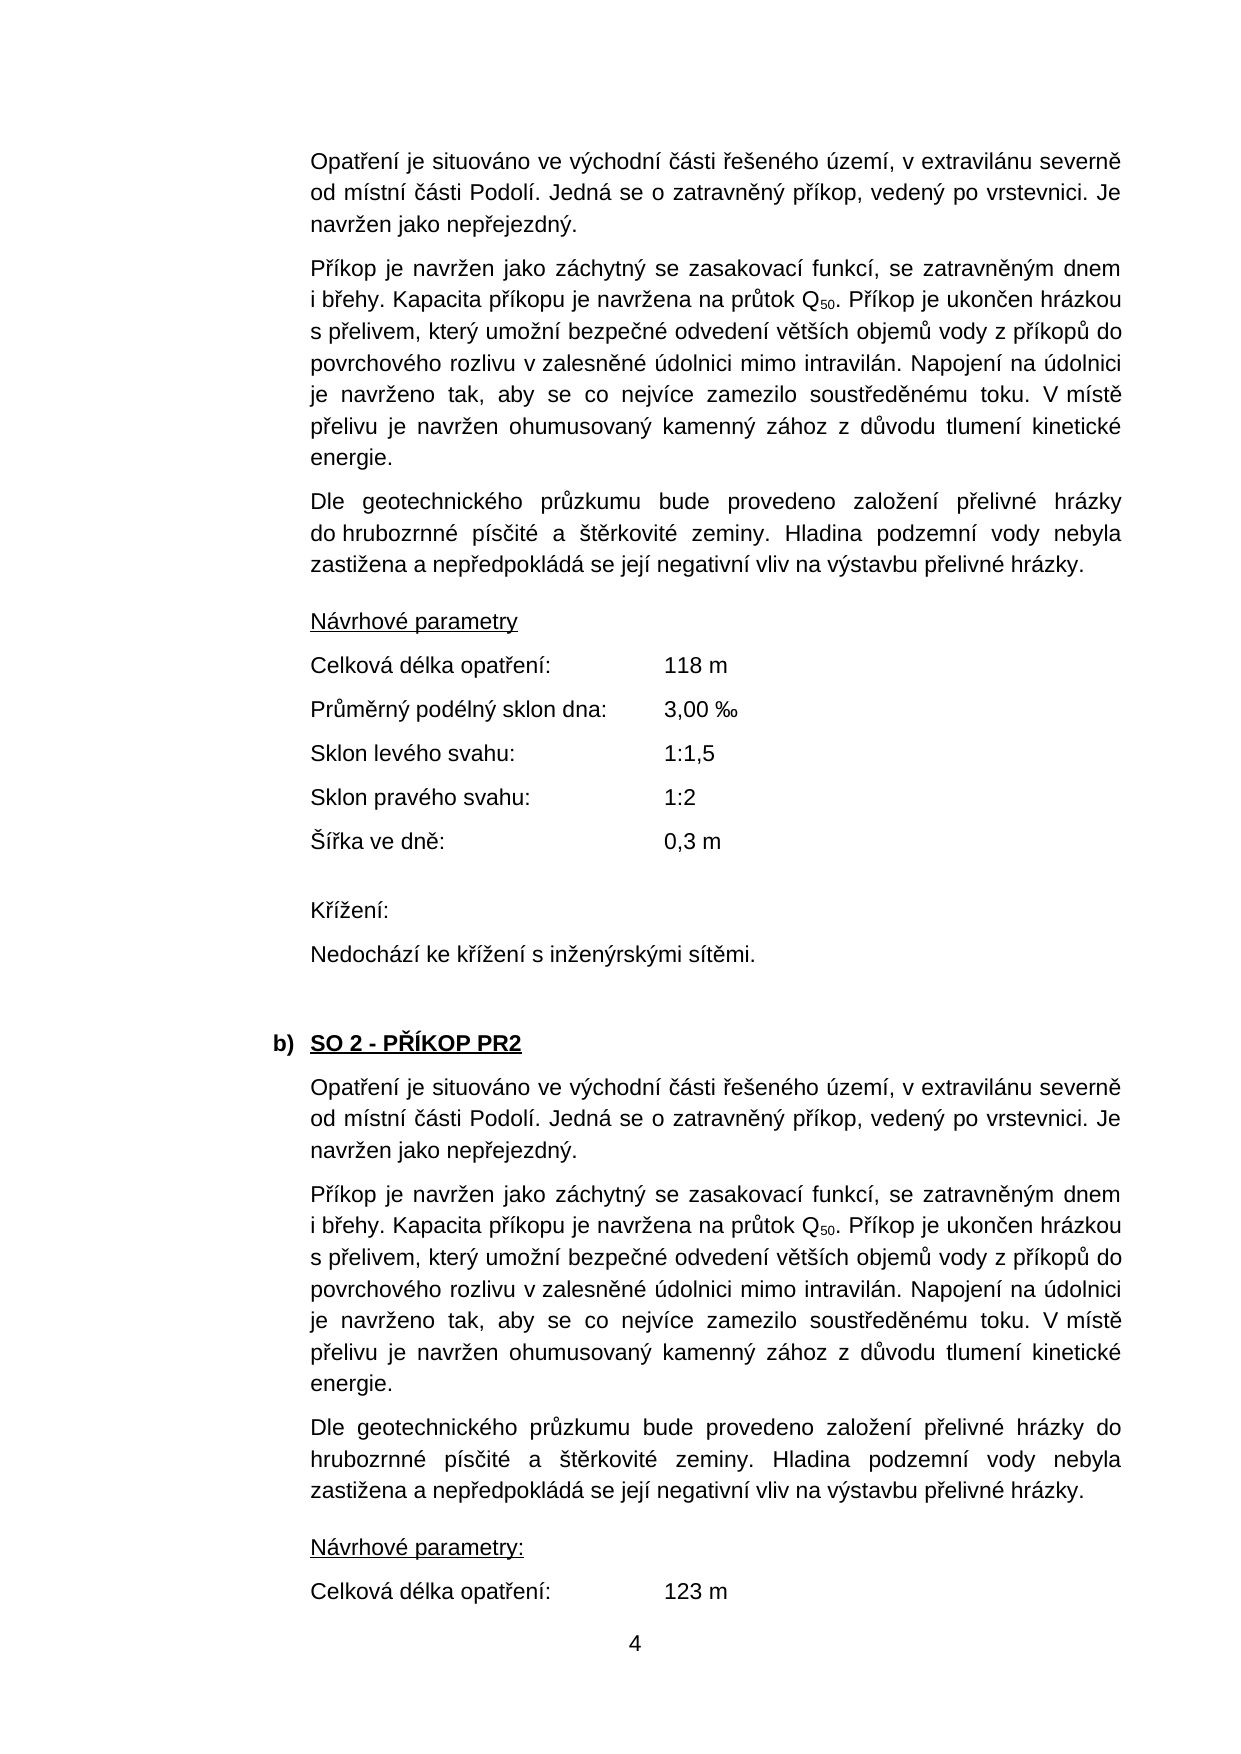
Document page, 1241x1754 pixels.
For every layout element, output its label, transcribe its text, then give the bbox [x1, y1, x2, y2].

text Průměrný podélný sklon dna: 3,00 ‰ [310, 696, 1122, 722]
text Návrhové parametry: [310, 1534, 1122, 1560]
text Opatření je situováno ve východní části řešeného území, v extravilánu severně od místní části Podolí. Jedná se o zatravněný příkop, vedený po vrstevnici. Je navržen jako nepřejezdný. [310, 148, 1122, 237]
text Šířka ve dně: 0,3 m [310, 828, 1122, 855]
text Příkop je navržen jako záchytný se zasakovací funkcí, se zatravněným dnem i břehy. Kapacita příkopu je navržena na průtok Q50. Příkop je ukončen hrázkou s přelivem, který umožní bezpečné odvedení větších objemů vody z příkopů do povrchového rozlivu v zalesněné údolnici mimo intravilán. Napojení na údolnici je navrženo tak, aby se co nejvíce zamezilo soustředěnému toku. V místě přelivu je navržen ohumusovaný kamenný zához z důvodu tlumení kinetické energie. [310, 1181, 1122, 1397]
text Sklon pravého svahu: 1:2 [310, 784, 1122, 811]
text Příkop je navržen jako záchytný se zasakovací funkcí, se zatravněným dnem i břehy. Kapacita příkopu je navržena na průtok Q50. Příkop je ukončen hrázkou s přelivem, který umožní bezpečné odvedení větších objemů vody z příkopů do povrchového rozlivu v zalesněné údolnici mimo intravilán. Napojení na údolnici je navrženo tak, aby se co nejvíce zamezilo soustředěnému toku. V místě přelivu je navržen ohumusovaný kamenný zához z důvodu tlumení kinetické energie. [310, 255, 1122, 471]
text Opatření je situováno ve východní části řešeného území, v extravilánu severně od místní části Podolí. Jedná se o zatravněný příkop, vedený po vrstevnici. Je navržen jako nepřejezdný. [310, 1074, 1122, 1163]
text Sklon levého svahu: 1:1,5 [310, 740, 1122, 767]
text Nedochází ke křížení s inženýrskými sítěmi. [310, 941, 1122, 968]
text Celková délka opatření: 123 m [310, 1578, 1122, 1604]
text Dle geotechnického průzkumu bude provedeno založení přelivné hrázky do hrubozrnné písčité a štěrkovité zeminy. Hladina podzemní vody nebyla zastižena a nepředpokládá se její negativní vliv na výstavbu přelivné hrázky. [310, 488, 1122, 578]
text Křížení: [310, 897, 1122, 924]
text Celková délka opatření: 118 m [310, 652, 1122, 678]
text Dle geotechnického průzkumu bude provedeno založení přelivné hrázky do hrubozrnné písčité a štěrkovité zeminy. Hladina podzemní vody nebyla zastižena a nepředpokládá se její negativní vliv na výstavbu přelivné hrázky. [310, 1414, 1122, 1504]
text Návrhové parametry [310, 608, 1122, 634]
list SO 2 - PŘÍKOP PR2 [273, 1029, 1122, 1056]
